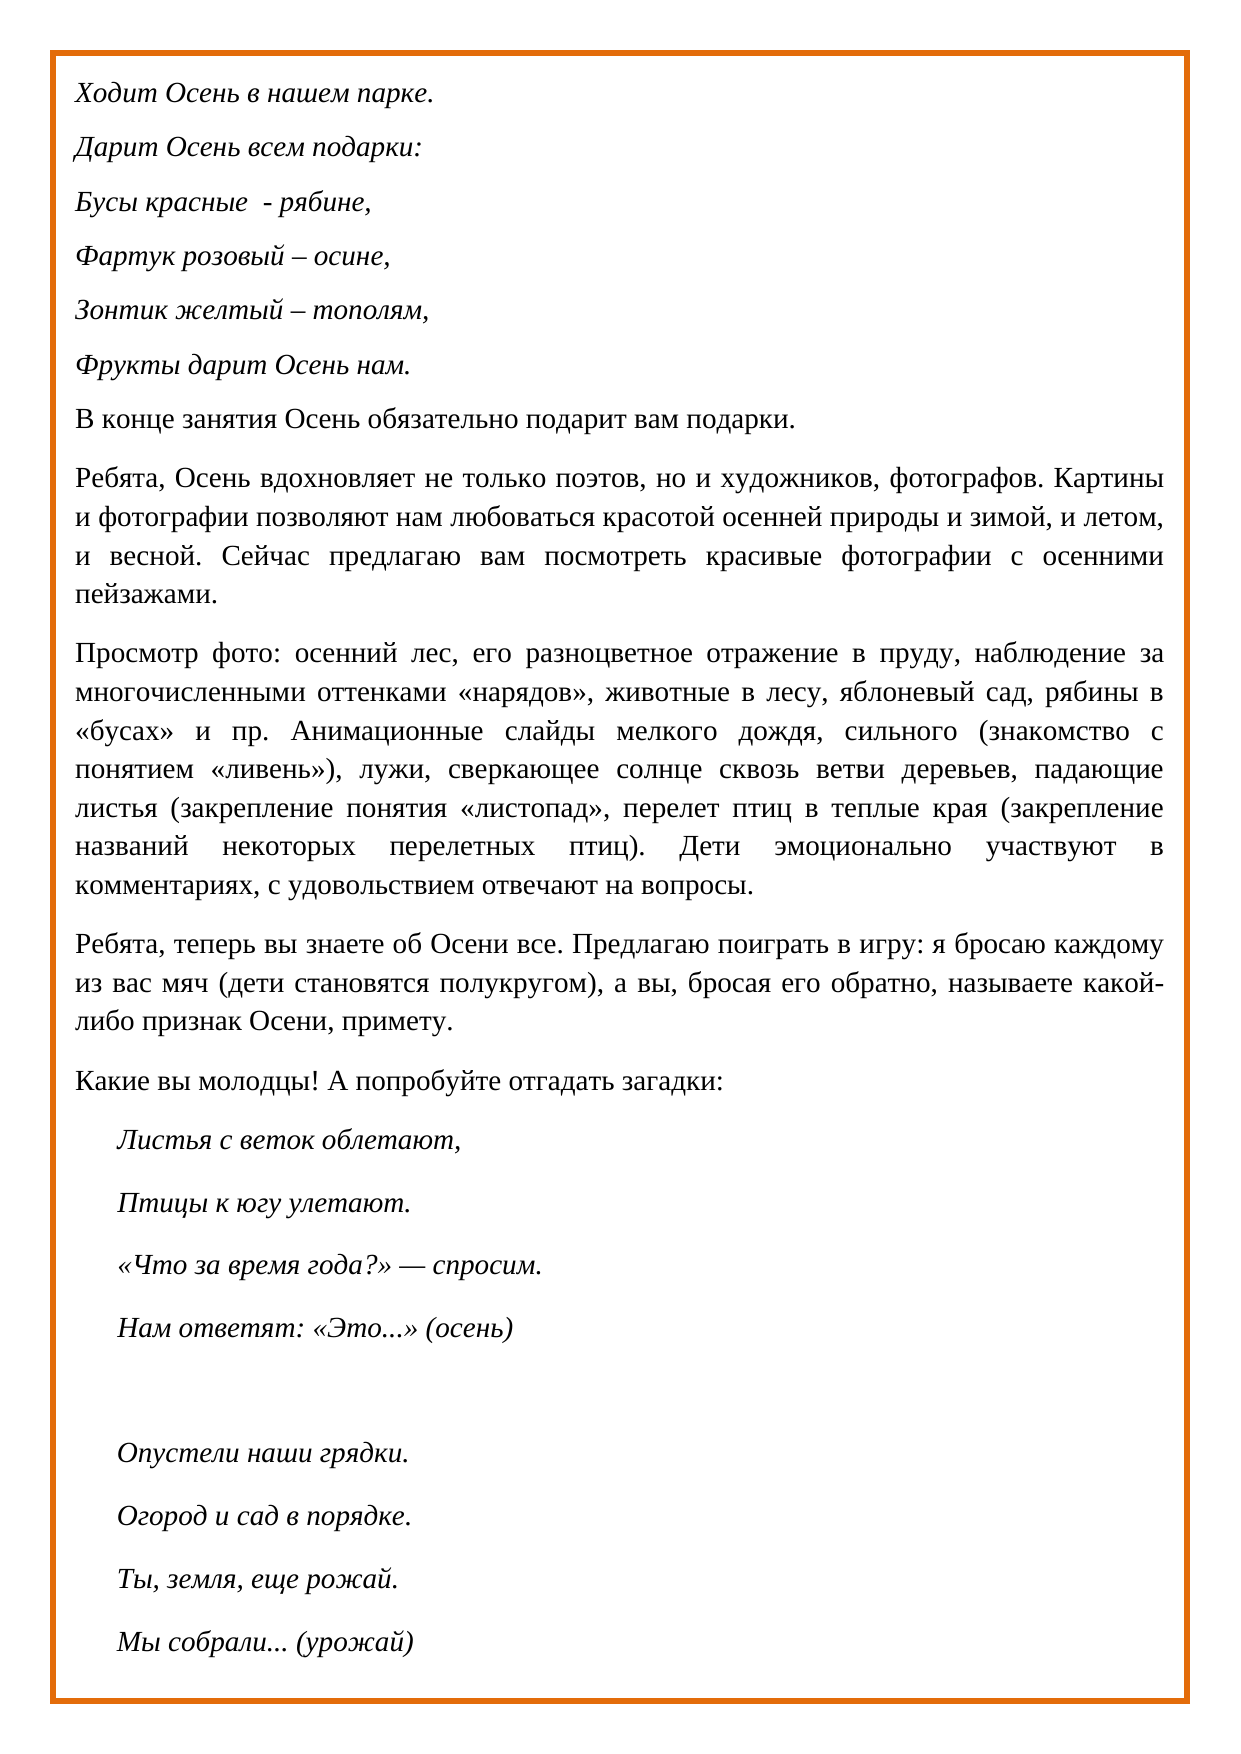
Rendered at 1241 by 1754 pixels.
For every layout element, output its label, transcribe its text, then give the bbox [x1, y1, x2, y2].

text Ребята, теперь вы знаете об Осени все. Предлагаю поиграть в игру: я бросаю каждому из вас мяч (дети становятся полукругом), а вы, бросая его обратно, называете какой-либо признак Осени, примету. [75, 926, 1165, 1037]
text Фрукты дарит Осень нам. [75, 347, 1165, 380]
text Ребята, Осень вдохновляет не только поэтов, но и художников, фотографов. Картины и фотографии позволяют нам любоваться красотой осенней природы и зимой, и летом, и весной. Сейчас предлагаю вам посмотреть красивые фотографии с осенними пейзажами. [75, 461, 1165, 610]
text Дарит Осень всем подарки: [75, 129, 1165, 163]
text Бусы красные - рябине, [75, 184, 1165, 217]
text Птицы к югу улетают. [75, 1185, 1165, 1218]
text Огород и сад в порядке. [75, 1498, 1165, 1532]
text Зонтик желтый – тополям, [75, 292, 1165, 326]
text Просмотр фото: осенний лес, его разноцветное отражение в пруду, наблюдение за многочисленными оттенками «нарядов», животные в лесу, яблоневый сад, рябины в «бусах» и пр. Анимационные слайды мелкого дождя, сильного (знакомство с понятием «ливень»), лужи, сверкающее солнце сквозь ветви деревьев, падающие листья (закрепление понятия «листопад», перелет птиц в теплые края (закрепление названий некоторых перелетных птиц). Дети эмоционально участвуют в комментариях, с удовольствием отвечают на вопросы. [75, 636, 1165, 900]
text Мы собрали... (урожай) [75, 1624, 1165, 1657]
text Нам ответят: «Это...» (осень) [75, 1310, 1165, 1344]
text «Что за время года?» — спросим. [75, 1247, 1165, 1281]
text Ты, земля, еще рожай. [75, 1561, 1165, 1594]
text Какие вы молодцы! А попробуйте отгадать загадки: [75, 1063, 1165, 1096]
text Фартук розовый – осине, [75, 238, 1165, 272]
text В конце занятия Осень обязательно подарит вам подарки. [75, 401, 1165, 435]
text Опустели наши грядки. [75, 1436, 1165, 1469]
text Листья с веток облетают, [75, 1122, 1165, 1156]
text Ходит Осень в нашем парке. [75, 75, 1165, 108]
